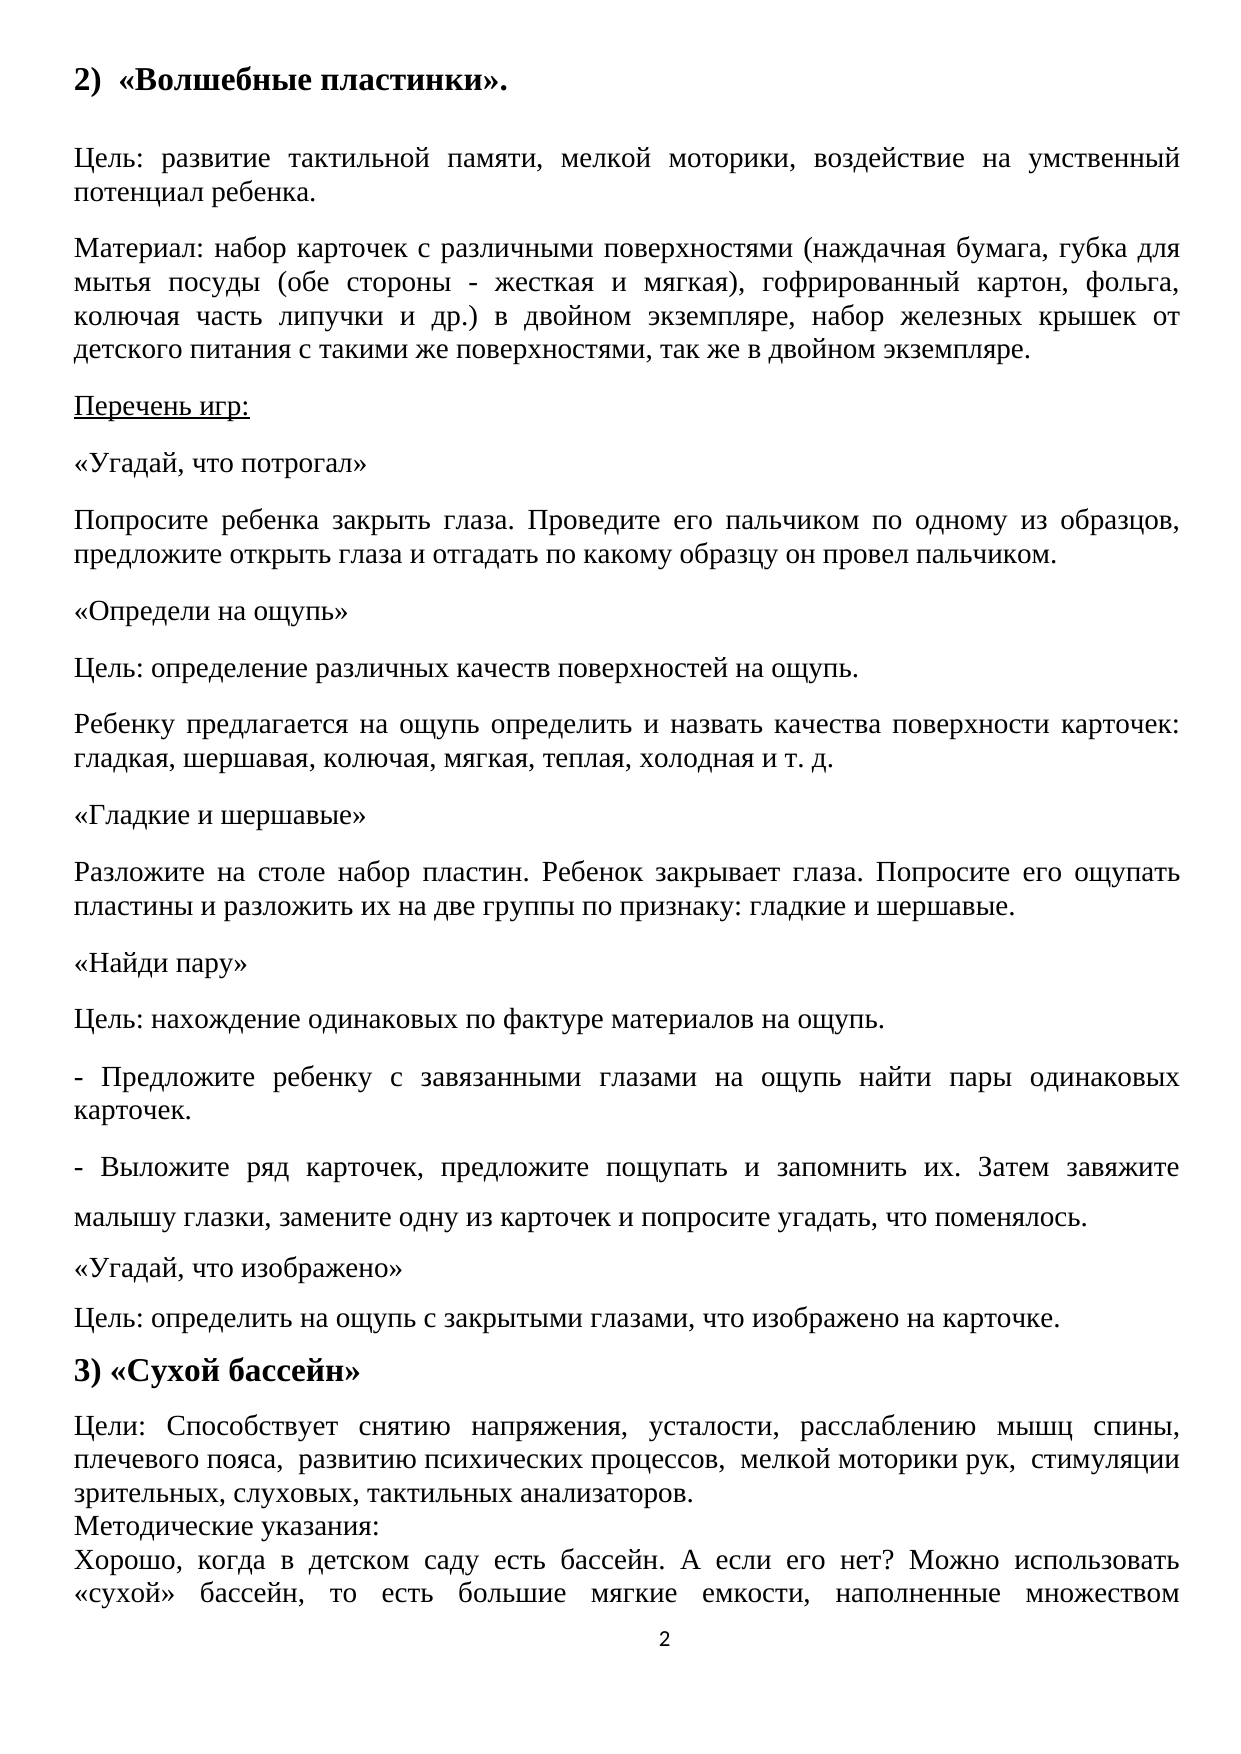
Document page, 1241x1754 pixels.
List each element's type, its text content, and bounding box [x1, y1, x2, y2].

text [74, 1542, 1181, 1609]
text - Выложите ряд карточек, предложите пощупать и запомнить их. Затем завяжите малышу глазки, замените одну из карточек и попросите угадать, что поменялось. [74, 1183, 1181, 1233]
text Разложите на столе набор пластин. Ребенок закрывает глаза. Попросите его ощупать пластины и разложить их на две группы по признаку: гладкие и шершавые. [74, 854, 1181, 921]
text «Найди пару» [74, 945, 1181, 978]
text Цели: Способствует снятию напряжения, усталости, расслаблению мышц спины, плечевого пояса, развитию психических процессов, мелкой моторики рук, стимуляции зрительных, слуховых, тактильных анализаторов. [74, 1408, 1181, 1508]
text «Угадай, что потрогал» [74, 445, 1181, 479]
text - Предложите ребенку с завязанными глазами на ощупь найти пары одинаковых карточек. [74, 1059, 1181, 1126]
text Цель: нахождение одинаковых по фактуре материалов на ощупь. [74, 1002, 1181, 1035]
text Материал: набор карточек с различными поверхностями (наждачная бумага, губка для мытья посуды (обе стороны - жесткая и мягкая), гофрированный картон, фольга, колючая часть липучки и др.) в двойном экземпляре, набор железных крышек от детского питания с такими же поверхностями, так же в двойном экземпляре. [74, 231, 1181, 365]
text Методические указания: [74, 1508, 1181, 1542]
text Цель: развитие тактильной памяти, мелкой моторики, воздействие на умственный потенциал ребенка. [74, 140, 1181, 207]
text Цель: определение различных качеств поверхностей на ощупь. [74, 650, 1181, 683]
text Ребенку предлагается на ощупь определить и назвать качества поверхности карточек: гладкая, шершавая, колючая, мягкая, теплая, холодная и т. д. [74, 707, 1181, 774]
text «Угадай, что изображено» [74, 1250, 1181, 1283]
text 3) «Сухой бассейн» [74, 1350, 1181, 1389]
text Попросите ребенка закрыть глаза. Проведите его пальчиком по одному из образцов, предложите открыть глаза и отгадать по какому образцу он провел пальчиком. [74, 502, 1181, 569]
text 2) «Волшебные пластинки». [74, 59, 1181, 97]
text Цель: определить на ощупь с закрытыми глазами, что изображено на карточке. [74, 1300, 1181, 1334]
text Перечень игр: [74, 388, 1181, 422]
text «Гладкие и шершавые» [74, 797, 1181, 831]
text «Определи на ощупь» [74, 593, 1181, 626]
